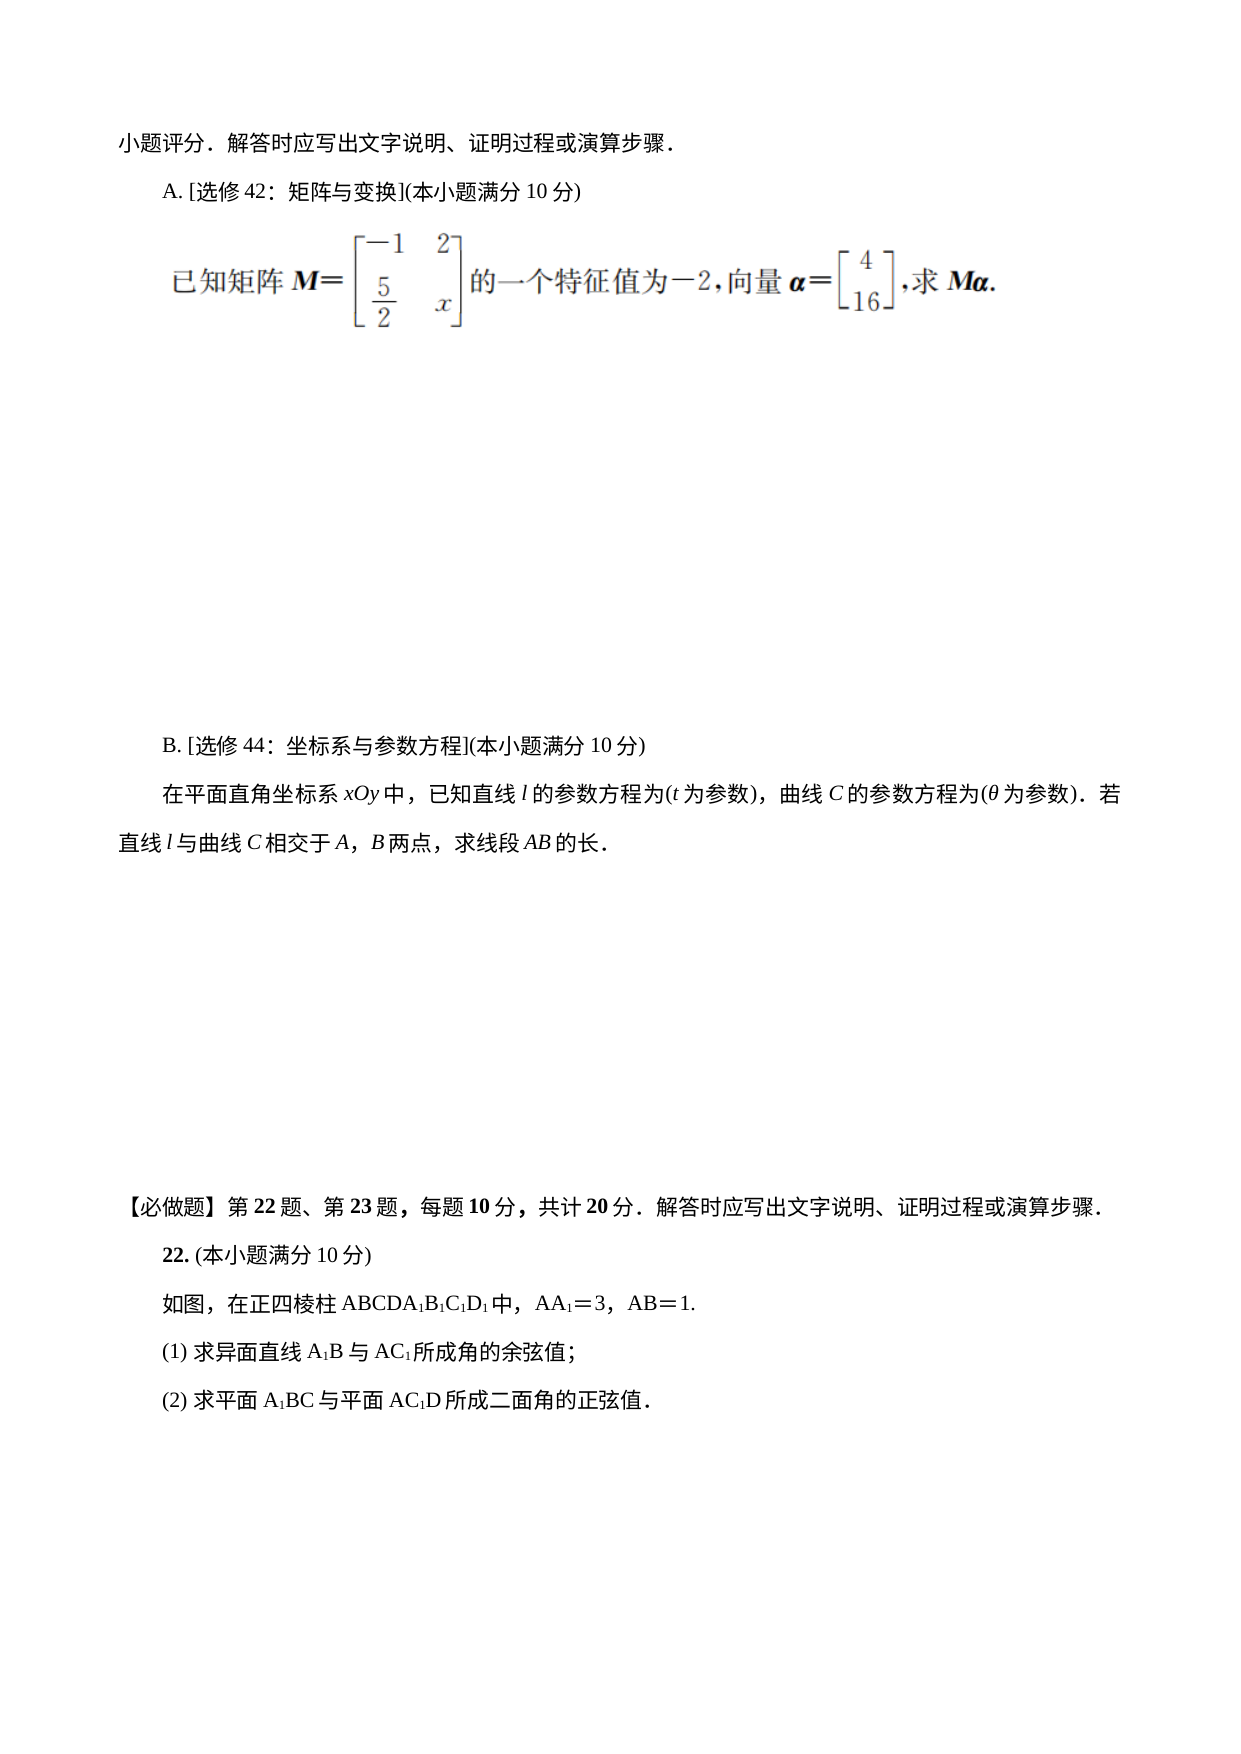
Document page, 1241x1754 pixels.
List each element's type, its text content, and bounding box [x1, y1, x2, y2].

text A. [选修42：矩阵与变换](本小题满分10分) [118, 174, 1122, 207]
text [118, 126, 1122, 158]
text 22. (本小题满分10分) [118, 1238, 1122, 1270]
picture [161, 222, 1033, 337]
text (1) 求异面直线A1B与AC1所成角的余弦值； [118, 1334, 1122, 1367]
text 【必做题】第22题、第23题，每题10分，共计20分．解答时应写出文字说明、证明过程或演算步骤． [118, 1189, 1122, 1222]
text 在平面直角坐标系xOy中，已知直线l的参数方程为(t为参数)，曲线C的参数方程为(θ为参数)．若直线l与曲线C相交于A，B两点，求线段AB的长． [118, 777, 1122, 858]
text B. [选修44：坐标系与参数方程](本小题满分10分) [118, 728, 1122, 761]
text (2) 求平面A1BC与平面AC1D所成二面角的正弦值． [118, 1383, 1122, 1415]
text 如图，在正四棱柱ABCDA1B1C1D1中，AA1＝3，AB＝1. [118, 1286, 1122, 1319]
